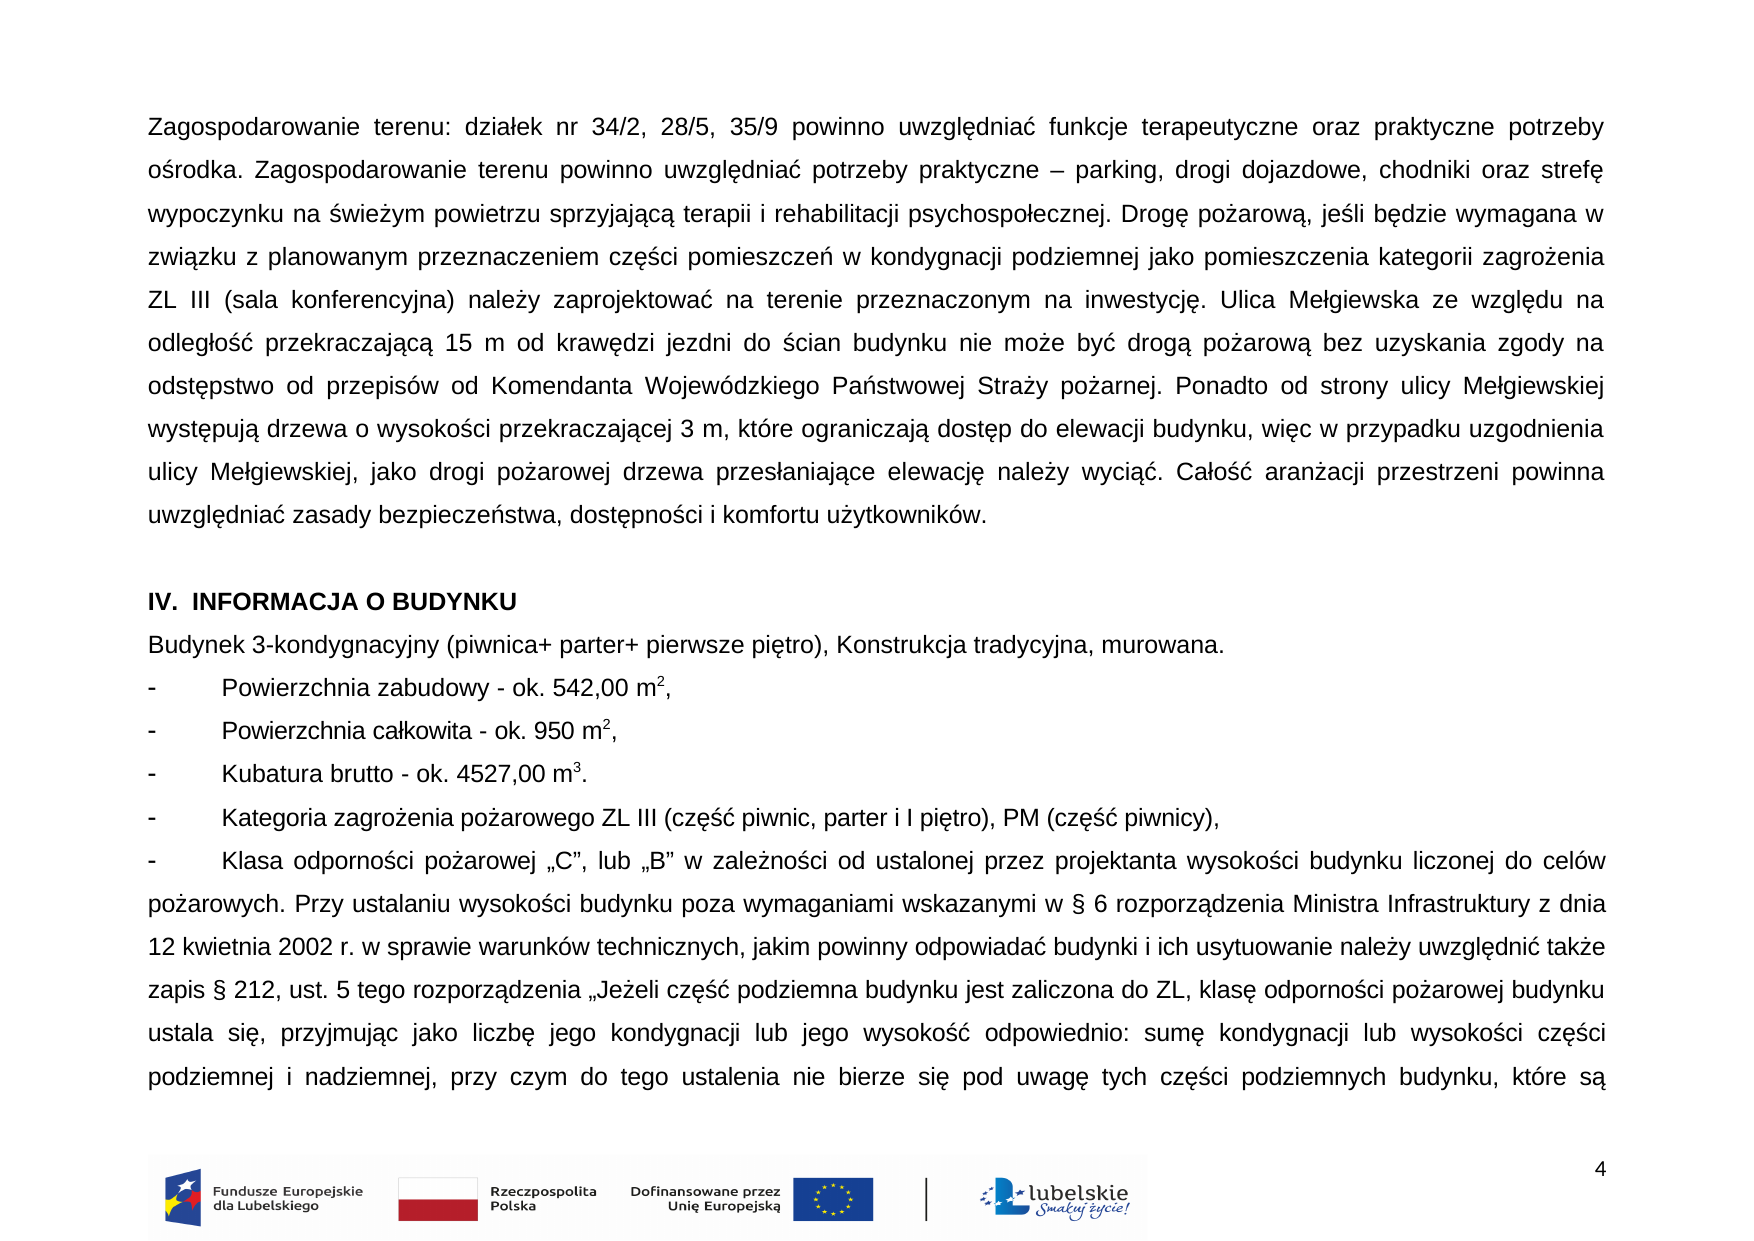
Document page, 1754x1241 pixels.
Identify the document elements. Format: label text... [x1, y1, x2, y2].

list Powierzchnia zabudowy - ok. 542,00 m2, [148, 673, 1606, 702]
list Kubatura brutto - ok. 4527,00 m3. [148, 759, 1606, 788]
text Budynek 3-kondygnacyjny (piwnica+ parter+ pierwsze piętro), Konstrukcja tradycyjna, murowana. [148, 630, 1606, 658]
list Kategoria zagrożenia pożarowego ZL III (część piwnic, parter i I piętro), PM (część piwnicy), [148, 803, 1606, 831]
picture [147, 1154, 1148, 1241]
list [148, 846, 1606, 1090]
text Zagospodarowanie terenu: działek nr 34/2, 28/5, 35/9 powinno uwzględniać funkcje terapeutyczne oraz praktyczne potrzeby ośrodka. Zagospodarowanie terenu powinno uwzględniać potrzeby praktyczne – parking, drogi dojazdowe, chodniki oraz strefę wypoczynku na świeżym powietrzu sprzyjającą terapii i rehabilitacji psychospołecznej. Drogę pożarową, jeśli będzie wymagana w związku z planowanym przeznaczeniem części pomieszczeń w kondygnacji podziemnej jako pomieszczenia kategorii zagrożenia ZL III (sala konferencyjna) należy zaprojektować na terenie przeznaczonym na inwestycję. Ulica Mełgiewska ze względu na odległość przekraczającą 15 m od krawędzi jezdni do ścian budynku nie może być drogą pożarową bez uzyskania zgody na odstępstwo od przepisów od Komendanta Wojewódzkiego Państwowej Straży pożarnej. Ponadto od strony ulicy Mełgiewskiej występują drzewa o wysokości przekraczającej 3 m, które ograniczają dostęp do elewacji budynku, więc w przypadku uzgodnienia ulicy Mełgiewskiej, jako drogi pożarowej drzewa przesłaniające elewację należy wyciąć. Całość aranżacji przestrzeni powinna uwzględniać zasady bezpieczeństwa, dostępności i komfortu użytkowników. [148, 112, 1606, 529]
list Powierzchnia całkowita - ok. 950 m2, [148, 716, 1606, 745]
text IV. INFORMACJA O BUDYNKU [148, 587, 1606, 615]
